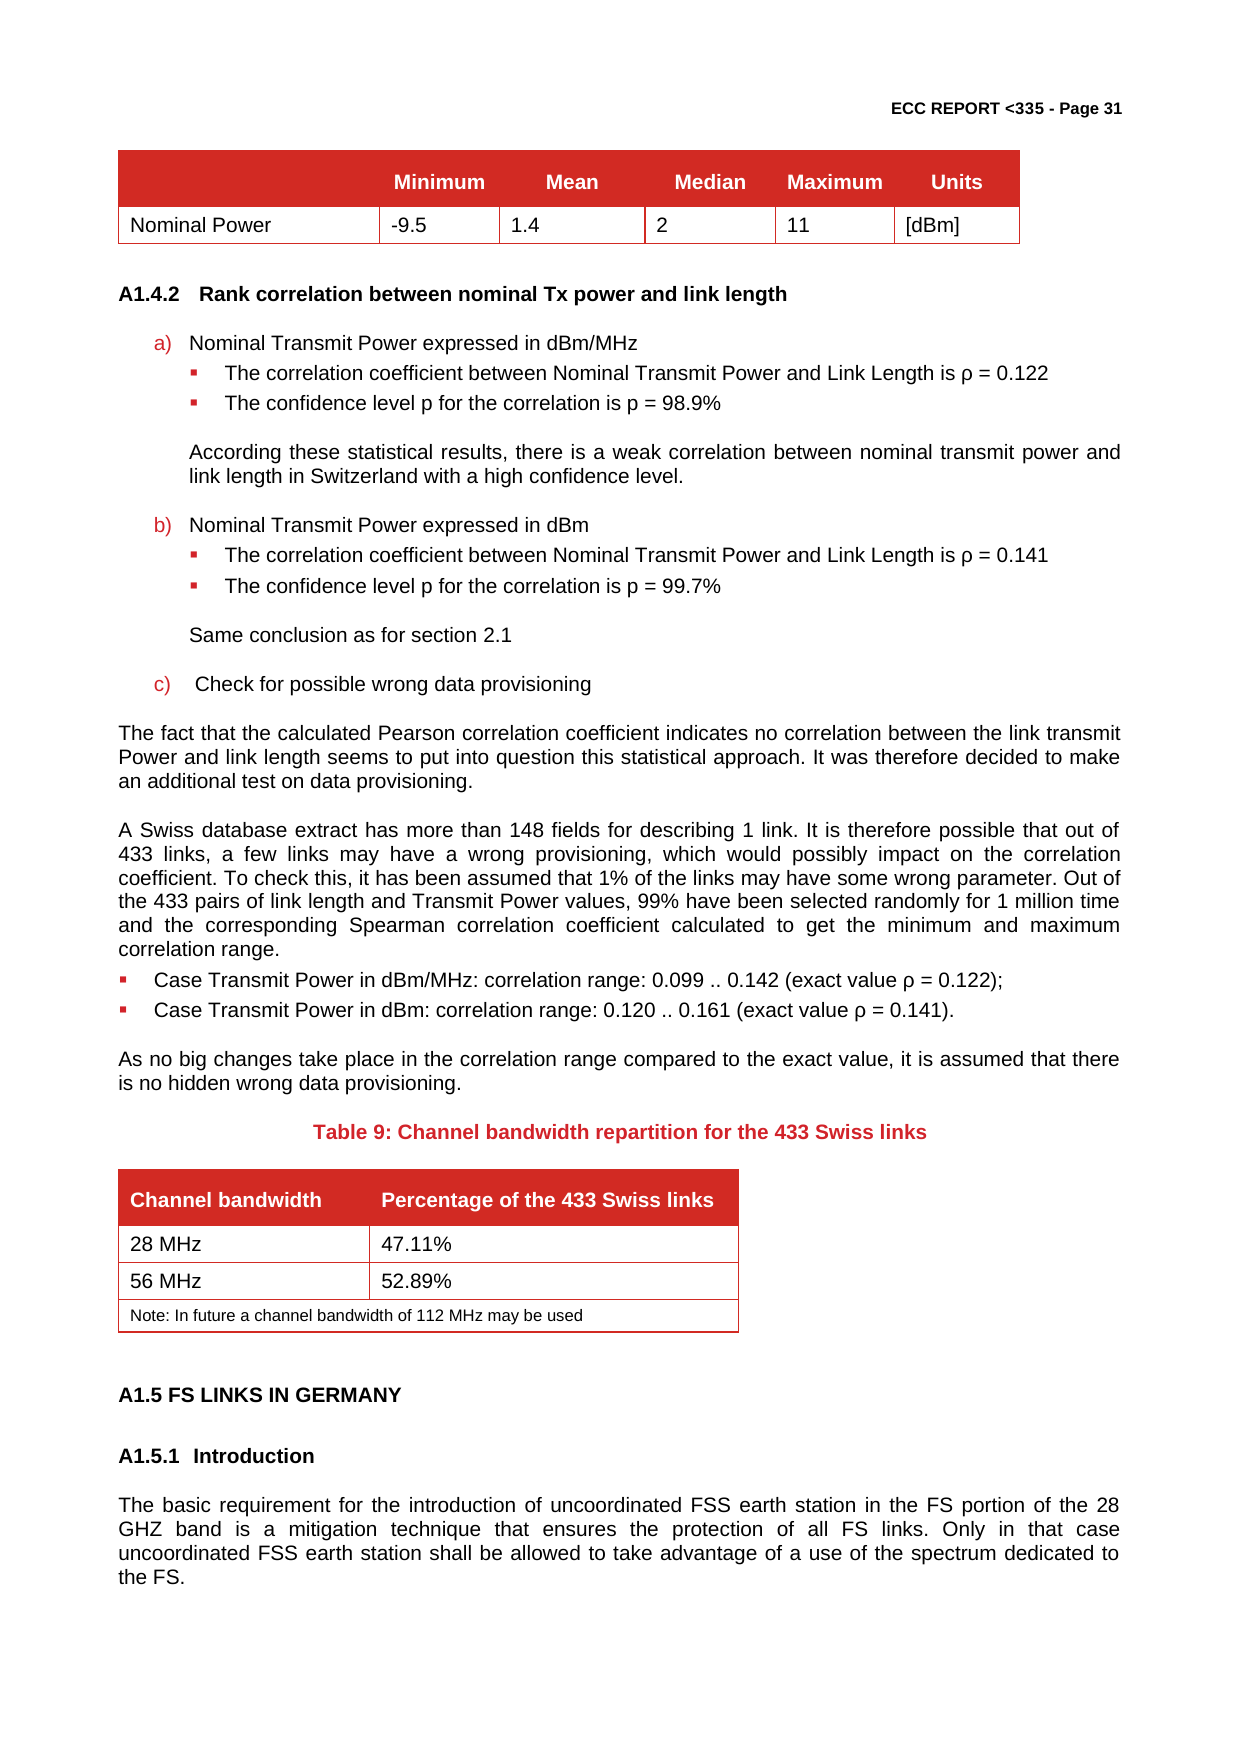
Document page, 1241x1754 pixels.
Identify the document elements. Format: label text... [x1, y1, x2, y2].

table_header Mean [500, 151, 644, 206]
table_cell 11 [776, 207, 894, 243]
table_cell -9.5 [380, 207, 499, 243]
text Case Transmit Power in dBm: correlation range: 0.120 .. 0.161 (exact value ρ = 0.141). [118, 998, 1122, 1022]
text The correlation coefficient between Nominal Transmit Power and Link Length is ρ = 0.122 [189, 361, 1122, 385]
subtitle Introduction [118, 1444, 1122, 1468]
table_header Percentage of the 433 Swiss links [370, 1170, 738, 1225]
table_header Units [895, 151, 1019, 206]
text The basic requirement for the introduction of uncoordinated FSS earth station in the FS portion of the 28 GHZ band is a mitigation technique that ensures the protection of all FS links. Only in that case uncoordinated FSS earth station shall be allowed to take advantage of a use of the spectrum dedicated to the FS. [118, 1493, 1122, 1589]
subtitle FS links in Germany [118, 1382, 1122, 1406]
text A Swiss database extract has more than 148 fields for describing 1 link. It is therefore possible that out of 433 links, a few links may have a wrong provisioning, which would possibly impact on the correlation coefficient. To check this, it has been assumed that 1% of the links may have some wrong parameter. Out of the 433 pairs of link length and Transmit Power values, 99% have been selected randomly for 1 million time and the corresponding Spearman correlation coefficient calculated to get the minimum and maximum correlation range. [118, 817, 1122, 961]
table_cell 1.4 [500, 207, 644, 243]
table_header Median [646, 151, 775, 206]
table_header Minimum [380, 151, 499, 206]
table_cell 56 MHz [119, 1263, 369, 1299]
table_cell Nominal Power [119, 207, 379, 243]
subtitle Rank correlation between nominal Tx power and link length [118, 282, 1122, 306]
text Table 9: Channel bandwidth repartition for the 433 Swiss links [118, 1120, 1122, 1144]
text The confidence level p for the correlation is p = 99.7% [189, 574, 1122, 598]
text The correlation coefficient between Nominal Transmit Power and Link Length is ρ = 0.141 [189, 543, 1122, 567]
text As no big changes take place in the correlation range compared to the exact value, it is assumed that there is no hidden wrong data provisioning. [118, 1047, 1122, 1095]
list According these statistical results, there is a weak correlation between nominal transmit power and link length in Switzerland with a high confidence level. [189, 440, 1122, 488]
list Nominal Transmit Power expressed in dBm [153, 513, 1122, 537]
text The confidence level p for the correlation is p = 98.9% [189, 391, 1122, 415]
table_header [119, 151, 379, 206]
table_cell Note: In future a channel bandwidth of 112 MHz may be used [119, 1300, 738, 1331]
table_cell 28 MHz [119, 1226, 369, 1262]
table_cell 2 [646, 207, 775, 243]
table_cell 52.89% [370, 1263, 738, 1299]
text The fact that the calculated Pearson correlation coefficient indicates no correlation between the link transmit Power and link length seems to put into question this statistical approach. It was therefore decided to make an additional test on data provisioning. [118, 721, 1122, 792]
table_cell [dBm] [895, 207, 1019, 243]
table_header Channel bandwidth [119, 1170, 369, 1225]
list Nominal Transmit Power expressed in dBm/MHz [153, 331, 1122, 354]
table_header Maximum [776, 151, 894, 206]
list Check for possible wrong data provisioning [153, 672, 1122, 696]
text Case Transmit Power in dBm/MHz: correlation range: 0.099 .. 0.142 (exact value ρ = 0.122); [118, 967, 1122, 992]
table_cell 47.11% [370, 1226, 738, 1262]
list Same conclusion as for section 2.1 [189, 623, 1122, 647]
